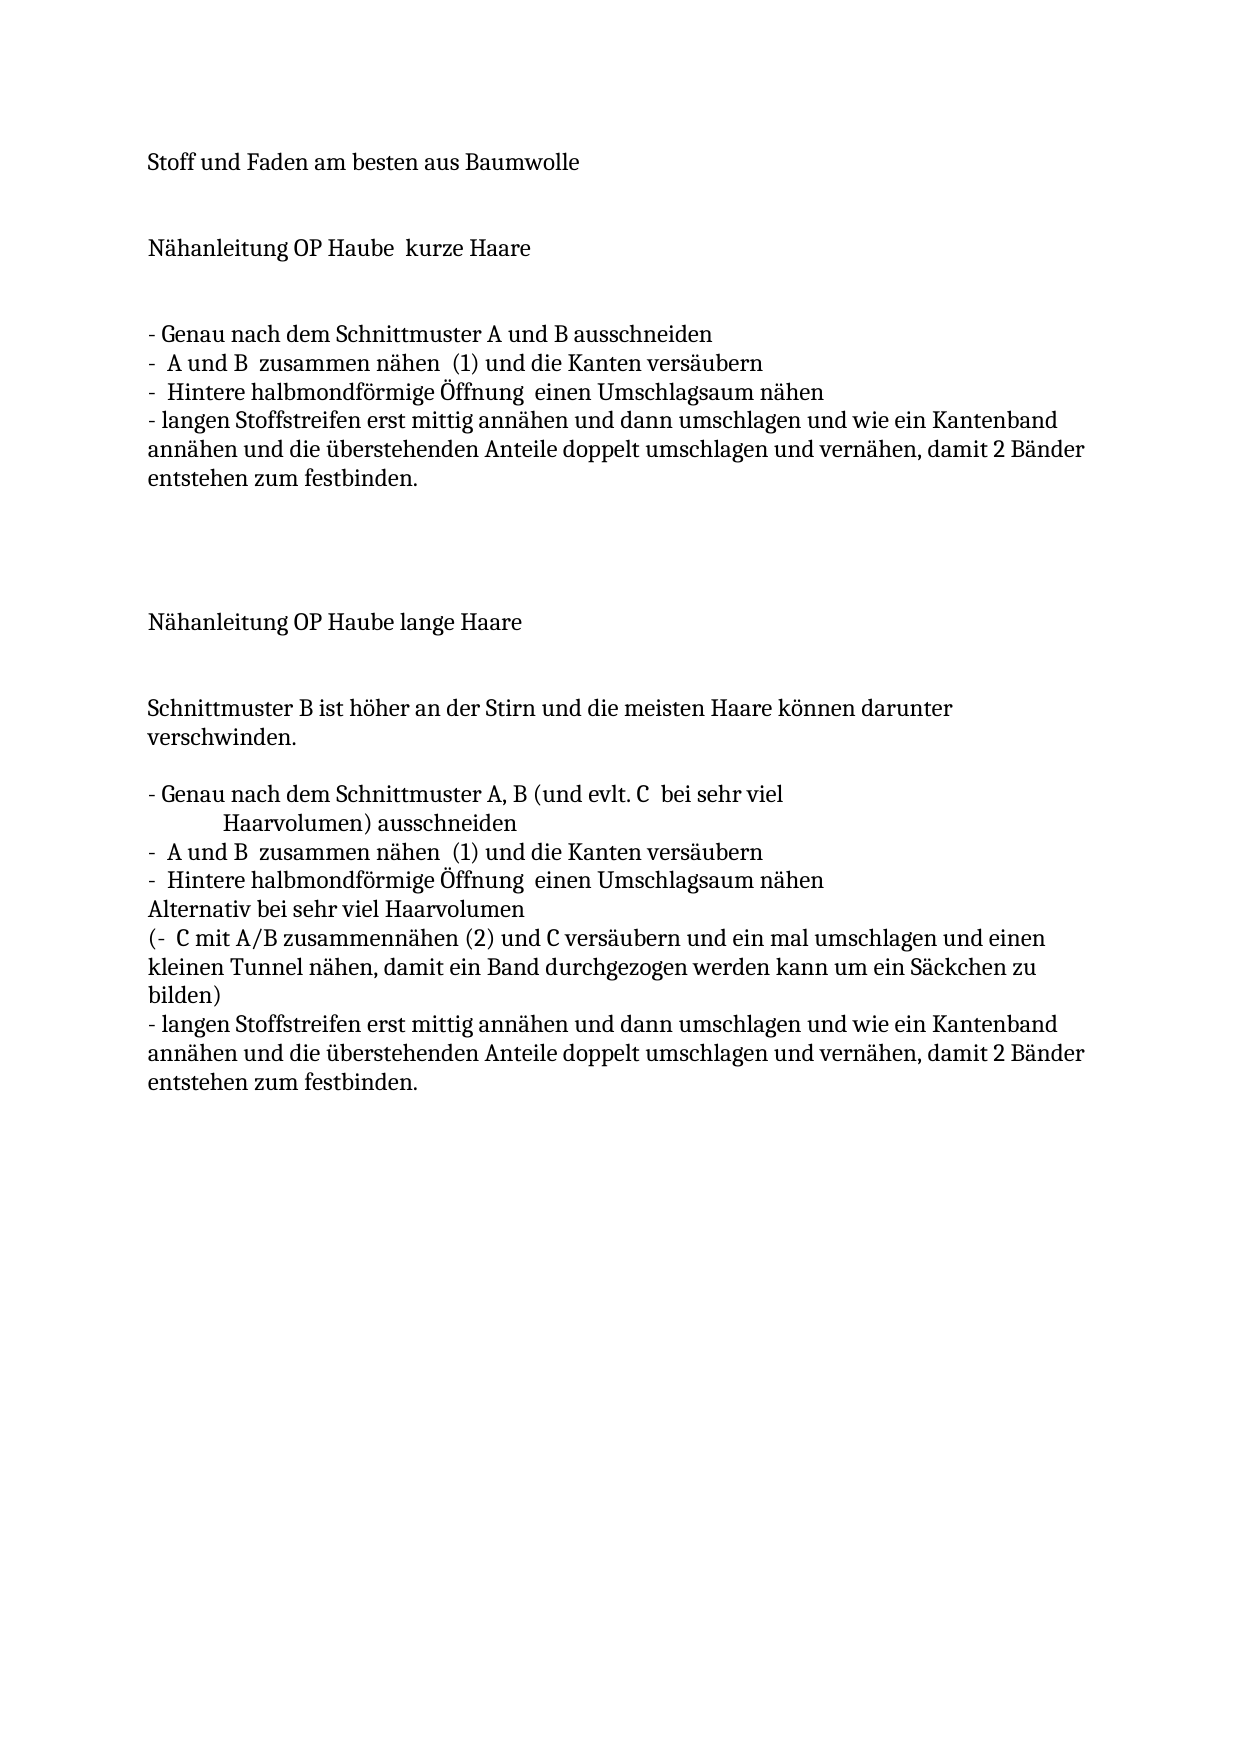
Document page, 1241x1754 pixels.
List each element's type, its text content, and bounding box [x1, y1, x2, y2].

text - langen Stoffstreifen erst mittig annähen und dann umschlagen und wie ein Kantenband annähen und die überstehenden Anteile doppelt umschlagen und vernähen, damit 2 Bänder entstehen zum festbinden. [148, 406, 1093, 493]
text Nähanleitung OP Haube kurze Haare [148, 234, 1093, 263]
text - Genau nach dem Schnittmuster A, B (und evlt. C bei sehr viel [148, 780, 1093, 809]
text - langen Stoffstreifen erst mittig annähen und dann umschlagen und wie ein Kantenband annähen und die überstehenden Anteile doppelt umschlagen und vernähen, damit 2 Bänder entstehen zum festbinden. [148, 1010, 1093, 1096]
list Haarvolumen) ausschneiden [223, 809, 1093, 838]
text (- C mit A/B zusammennähen (2) und C versäubern und ein mal umschlagen und einen kleinen Tunnel nähen, damit ein Band durchgezogen werden kann um ein Säckchen zu bilden) [148, 924, 1093, 1010]
text - Hintere halbmondförmige Öffnung einen Umschlagsaum nähen [148, 378, 1093, 406]
text Alternativ bei sehr viel Haarvolumen [148, 895, 1093, 924]
text - Genau nach dem Schnittmuster A und B ausschneiden [148, 320, 1093, 349]
text Stoff und Faden am besten aus Baumwolle [148, 148, 1093, 176]
text - Hintere halbmondförmige Öffnung einen Umschlagsaum nähen [148, 866, 1093, 895]
text Nähanleitung OP Haube lange Haare [148, 608, 1093, 636]
text Schnittmuster B ist höher an der Stirn und die meisten Haare können darunter verschwinden. [148, 694, 1093, 751]
text - A und B zusammen nähen (1) und die Kanten versäubern [148, 838, 1093, 866]
text - A und B zusammen nähen (1) und die Kanten versäubern [148, 349, 1093, 378]
